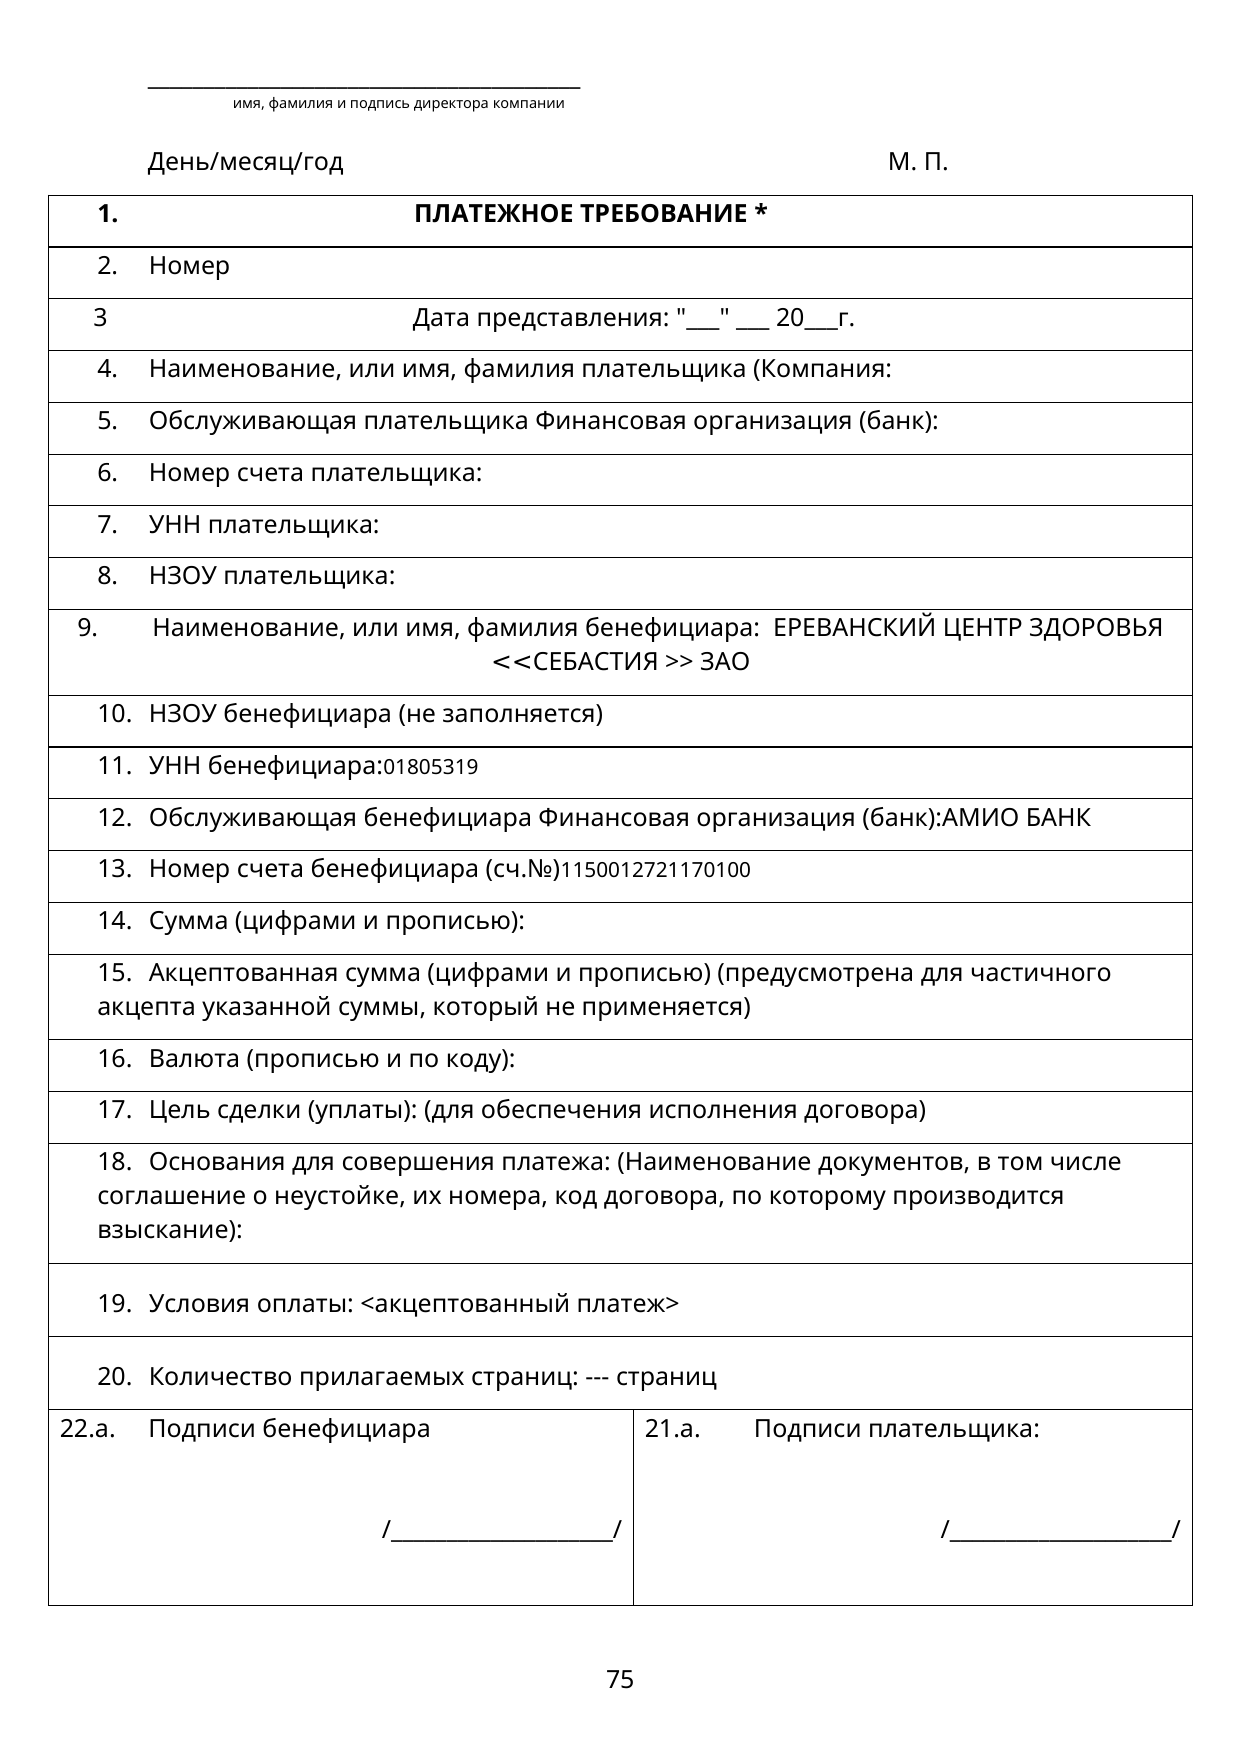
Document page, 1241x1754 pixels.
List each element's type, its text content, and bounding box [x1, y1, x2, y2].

table_cell 14. Сумма (цифрами и прописью): [49, 903, 1192, 953]
text имя, фамилия и подпись директора компании [148, 93, 650, 127]
table_cell 6. Номер счета плательщика: [49, 455, 1192, 505]
table_header 1. ПЛАТЕЖНОЕ ТРЕБОВАНИЕ * [49, 196, 1192, 246]
table_cell 4. Наименование, или имя, фамилия плательщика (Компания: [49, 351, 1192, 402]
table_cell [634, 1410, 1192, 1605]
table_cell 5. Обслуживающая плательщика Финансовая организация (банк): [49, 403, 1192, 453]
table_cell 13. Номер счета бенефициара (сч.№)1150012721170100 [49, 851, 1192, 902]
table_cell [49, 1410, 633, 1605]
table_cell 7. УНН плательщика: [49, 506, 1192, 557]
table_cell 17. Цель сделки (уплаты): (для обеспечения исполнения договора) [49, 1092, 1192, 1143]
table_cell 2. Номер [49, 248, 1192, 298]
table_cell 3 Дата представления: "___" ___ 20___г. [49, 299, 1192, 350]
table_cell 12. Обслуживающая бенефициара Финансовая организация (банк):АМИО БАНК [49, 799, 1192, 850]
table_cell 10. НЗОУ бенефициара (не заполняется) [49, 696, 1192, 746]
text День/месяц/год М. П. [148, 144, 1092, 178]
table_cell 15. Акцептованная сумма (цифрами и прописью) (предусмотрена для частичного акцепта указанной суммы, который не применяется) [49, 955, 1192, 1039]
table_cell 11. УНН бенефициара:01805319 [49, 748, 1192, 798]
table_cell 18. Основания для совершения платежа: (Наименование документов, в том числе соглашение о неустойке, их номера, код договора, по которому производится взыскание): [49, 1144, 1192, 1263]
table_cell 8. НЗОУ плательщика: [49, 558, 1192, 609]
text _______________________________________ [148, 59, 1092, 93]
table_cell 16. Валюта (прописью и по коду): [49, 1040, 1192, 1091]
table_cell 9. Наименование, или имя, фамилия бенефициара: ЕРЕВАНСКИЙ ЦЕНТР ЗДОРОВЬЯ <<СЕБАСТИЯ >> ЗАО [49, 610, 1192, 694]
table_cell 20. Количество прилагаемых страниц: --- страниц [49, 1337, 1192, 1409]
table_cell 19. Условия оплаты: <акцептованный платеж> [49, 1264, 1192, 1336]
